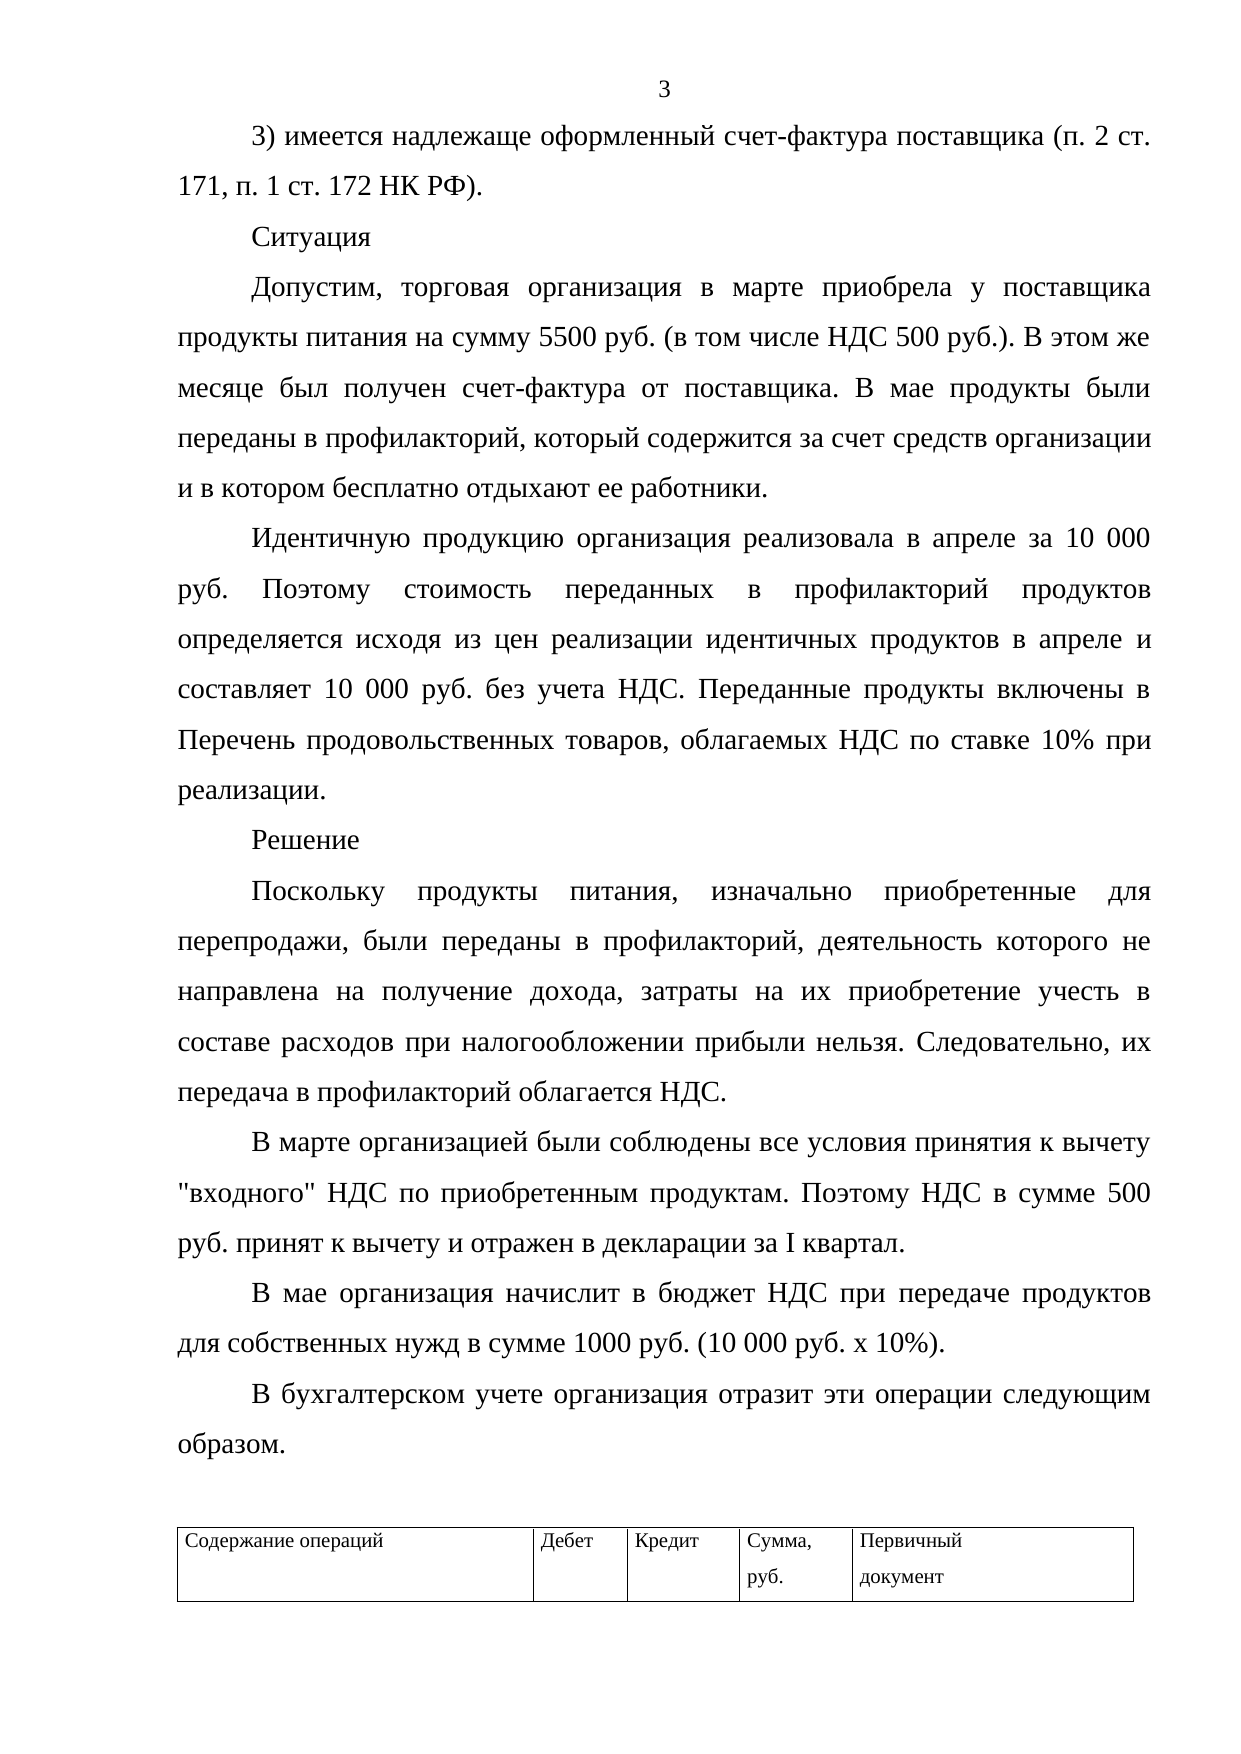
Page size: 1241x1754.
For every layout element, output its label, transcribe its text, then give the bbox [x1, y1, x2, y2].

text Допустим, торговая организация в марте приобрела у поставщика продукты питания на сумму 5500 руб. (в том числе НДС 500 руб.). В этом же месяце был получен счет-фактура от поставщика. В мае продукты были переданы в профилакторий, который содержится за счет средств организации и в котором бесплатно отдыхают ее работники. [177, 269, 1152, 504]
text В мае организация начислит в бюджет НДС при передаче продуктов для собственных нужд в сумме 1000 руб. (10 000 руб. x 10%). [177, 1275, 1152, 1359]
table_header Дебет [534, 1528, 627, 1601]
text Идентичную продукцию организация реализовала в апреле за 10 000 руб. Поэтому стоимость переданных в профилакторий продуктов определяется исходя из цен реализации идентичных продуктов в апреле и составляет 10 000 руб. без учета НДС. Переданные продукты включены в Перечень продовольственных товаров, облагаемых НДС по ставке 10% при реализации. [177, 521, 1152, 806]
table_header Содержание операций [178, 1528, 533, 1601]
table_header Сумма, руб. [740, 1528, 852, 1601]
text В марте организацией были соблюдены все условия принятия к вычету "входного" НДС по приобретенным продуктам. Поэтому НДС в сумме 500 руб. принят к вычету и отражен в декларации за I квартал. [177, 1124, 1152, 1258]
text В бухгалтерском учете организация отразит эти операции следующим образом. [177, 1376, 1152, 1460]
text Решение [177, 822, 1152, 856]
table_header Первичный документ [853, 1528, 1133, 1601]
text Поскольку продукты питания, изначально приобретенные для перепродажи, были переданы в профилакторий, деятельность которого не направлена на получение дохода, затраты на их приобретение учесть в составе расходов при налогообложении прибыли нельзя. Следовательно, их передача в профилакторий облагается НДС. [177, 873, 1152, 1108]
text 3) имеется надлежаще оформленный счет-фактура поставщика (п. 2 ст. 171, п. 1 ст. 172 НК РФ). [177, 118, 1152, 202]
table_header Кредит [628, 1528, 739, 1601]
text Ситуация [177, 219, 1152, 252]
